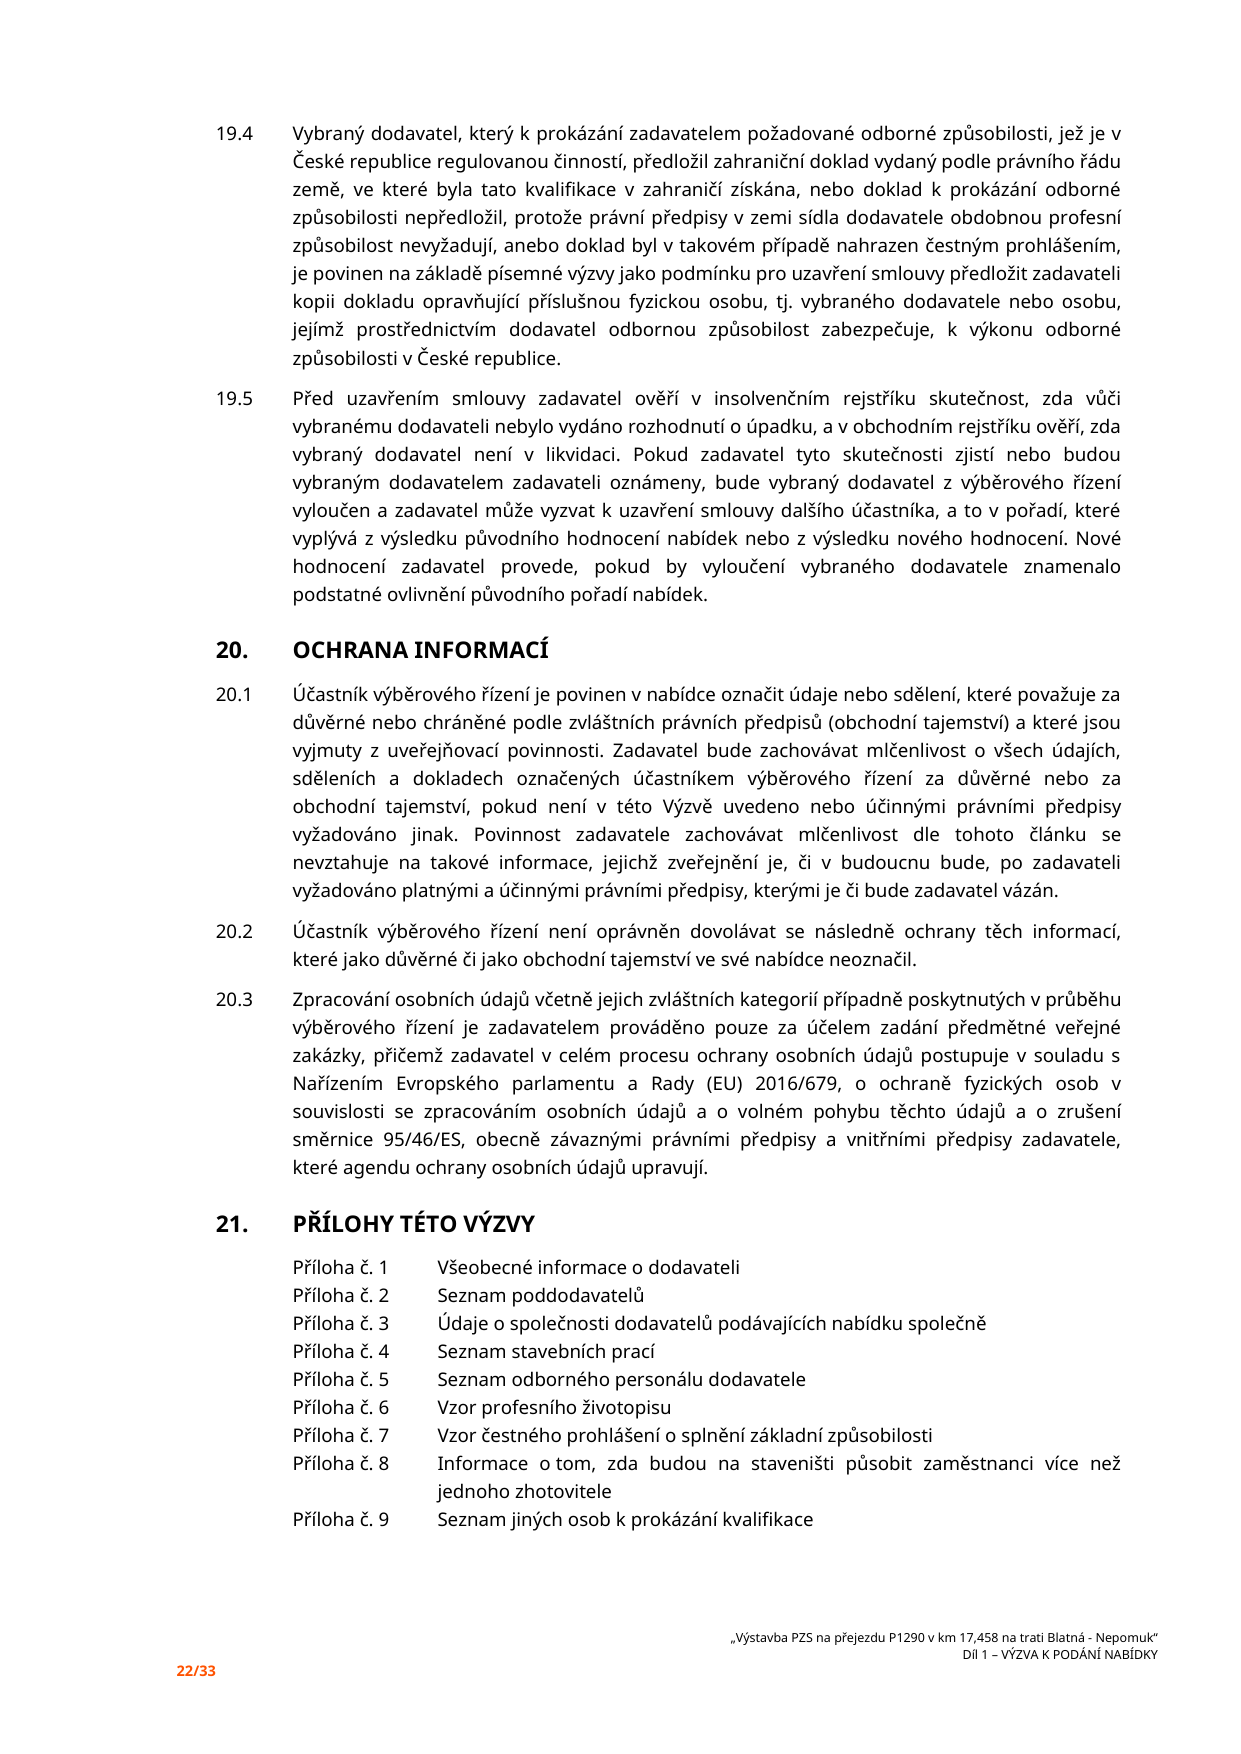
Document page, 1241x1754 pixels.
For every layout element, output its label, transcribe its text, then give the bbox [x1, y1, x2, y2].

text Příloha č. 7 Vzor čestného prohlášení o splnění základní způsobilosti [292, 1423, 1122, 1448]
text Účastník výběrového řízení je povinen v nabídce označit údaje nebo sdělení, které považuje za důvěrné nebo chráněné podle zvláštních právních předpisů (obchodní tajemství) a které jsou vyjmuty z uveřejňovací povinnosti. Zadavatel bude zachovávat mlčenlivost o všech údajích, sděleních a dokladech označených účastníkem výběrového řízení za důvěrné nebo za obchodní tajemství, pokud není v této Výzvě uvedeno nebo účinnými právními předpisy vyžadováno jinak. Povinnost zadavatele zachovávat mlčenlivost dle tohoto článku se nevztahuje na takové informace, jejichž zveřejnění je, či v budoucnu bude, po zadavateli vyžadováno platnými a účinnými právními předpisy, kterými je či bude zadavatel vázán. [216, 681, 1122, 903]
text Zpracování osobních údajů včetně jejich zvláštních kategorií případně poskytnutých v průběhu výběrového řízení je zadavatelem prováděno pouze za účelem zadání předmětné veřejné zakázky, přičemž zadavatel v celém procesu ochrany osobních údajů postupuje v souladu s Nařízením Evropského parlamentu a Rady (EU) 2016/679, o ochraně fyzických osob v souvislosti se zpracováním osobních údajů a o volném pohybu těchto údajů a o zrušení směrnice 95/46/ES, obecně závaznými právními předpisy a vnitřními předpisy zadavatele, které agendu ochrany osobních údajů upravují. [216, 987, 1122, 1180]
text Účastník výběrového řízení není oprávněn dovolávat se následně ochrany těch informací, které jako důvěrné či jako obchodní tajemství ve své nabídce neoznačil. [216, 918, 1122, 972]
text Příloha č. 1 Všeobecné informace o dodavateli [292, 1254, 1122, 1280]
text Příloha č. 8 Informace o tom, zda budou na staveništi působit zaměstnanci více než jednoho zhotovitele [292, 1451, 1122, 1504]
text OCHRANA INFORMACÍ [216, 634, 1122, 666]
text Příloha č. 6 Vzor profesního životopisu [292, 1395, 1122, 1420]
text Příloha č. 2 Seznam poddodavatelů [292, 1283, 1122, 1308]
text Příloha č. 9 Seznam jiných osob k prokázání kvalifikace [292, 1507, 1122, 1532]
text PŘÍLOHY TÉTO VÝZVY [216, 1208, 1122, 1239]
text Vybraný dodavatel, který k prokázání zadavatelem požadované odborné způsobilosti, jež je v České republice regulovanou činností, předložil zahraniční doklad vydaný podle právního řádu země, ve které byla tato kvalifikace v zahraničí získána, nebo doklad k prokázání odborné způsobilosti nepředložil, protože právní předpisy v zemi sídla dodavatele obdobnou profesní způsobilost nevyžadují, anebo doklad byl v takovém případě nahrazen čestným prohlášením, je povinen na základě písemné výzvy jako podmínku pro uzavření smlouvy předložit zadavateli kopii dokladu opravňující příslušnou fyzickou osobu, tj. vybraného dodavatele nebo osobu, jejímž prostřednictvím dodavatel odbornou způsobilost zabezpečuje, k výkonu odborné způsobilosti v České republice. [216, 121, 1122, 370]
text Příloha č. 5 Seznam odborného personálu dodavatele [292, 1367, 1122, 1392]
text Před uzavřením smlouvy zadavatel ověří v insolvenčním rejstříku skutečnost, zda vůči vybranému dodavateli nebylo vydáno rozhodnutí o úpadku, a v obchodním rejstříku ověří, zda vybraný dodavatel není v likvidaci. Pokud zadavatel tyto skutečnosti zjistí nebo budou vybraným dodavatelem zadavateli oznámeny, bude vybraný dodavatel z výběrového řízení vyloučen a zadavatel může vyzvat k uzavření smlouvy dalšího účastníka, a to v pořadí, které vyplývá z výsledku původního hodnocení nabídek nebo z výsledku nového hodnocení. Nové hodnocení zadavatel provede, pokud by vyloučení vybraného dodavatele znamenalo podstatné ovlivnění původního pořadí nabídek. [216, 385, 1122, 607]
text Příloha č. 4 Seznam stavebních prací [292, 1339, 1122, 1364]
text Příloha č. 3 Údaje o společnosti dodavatelů podávajících nabídku společně [292, 1311, 1122, 1336]
